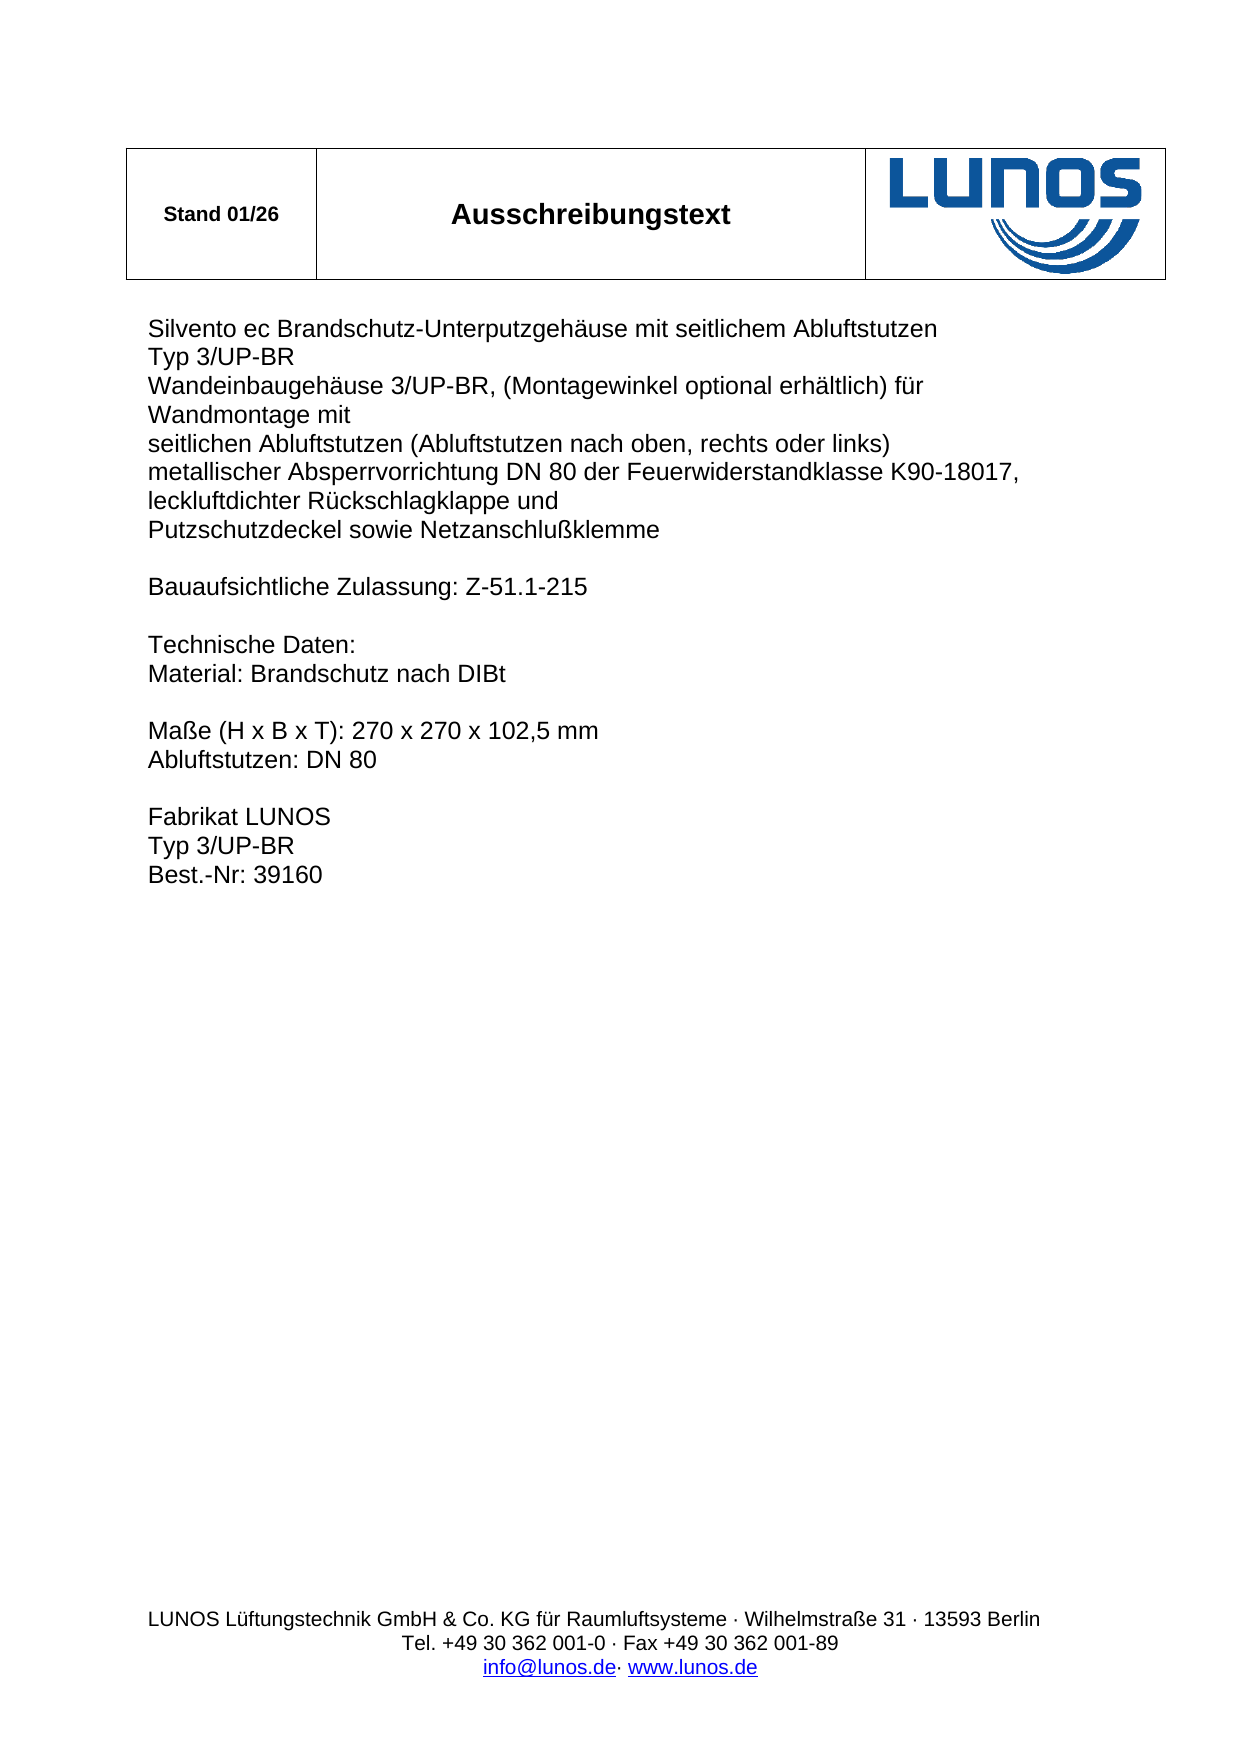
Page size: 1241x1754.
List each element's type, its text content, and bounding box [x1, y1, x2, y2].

text Bauaufsichtliche Zulassung: Z-51.1-215 Technische Daten: Material: Brandschutz nach DIBt [148, 572, 1092, 687]
table_header [866, 149, 1165, 278]
text Maße (H x B x T): 270 x 270 x 102,5 mm Abluftstutzen: DN 80 Fabrikat LUNOS Typ 3/UP-BR Best.-Nr: 39160 [148, 687, 1092, 888]
text Silvento ec Brandschutz-Unterputzgehäuse mit seitlichem Abluftstutzen Typ 3/UP-BR Wandeinbaugehäuse 3/UP-BR, (Montagewinkel optional erhältlich) für Wandmontage mit seitlichen Abluftstutzen (Abluftstutzen nach oben, rechts oder links) metallischer Absperrvorrichtung DN 80 der Feuerwiderstandklasse K90-18017, leckluftdichter Rückschlagklappe und Putzschutzdeckel sowie Netzanschlußklemme [148, 313, 1092, 572]
picture [889, 158, 1142, 279]
table_header Stand 01/26 [127, 149, 316, 278]
table_header Ausschreibungstext [317, 149, 865, 278]
